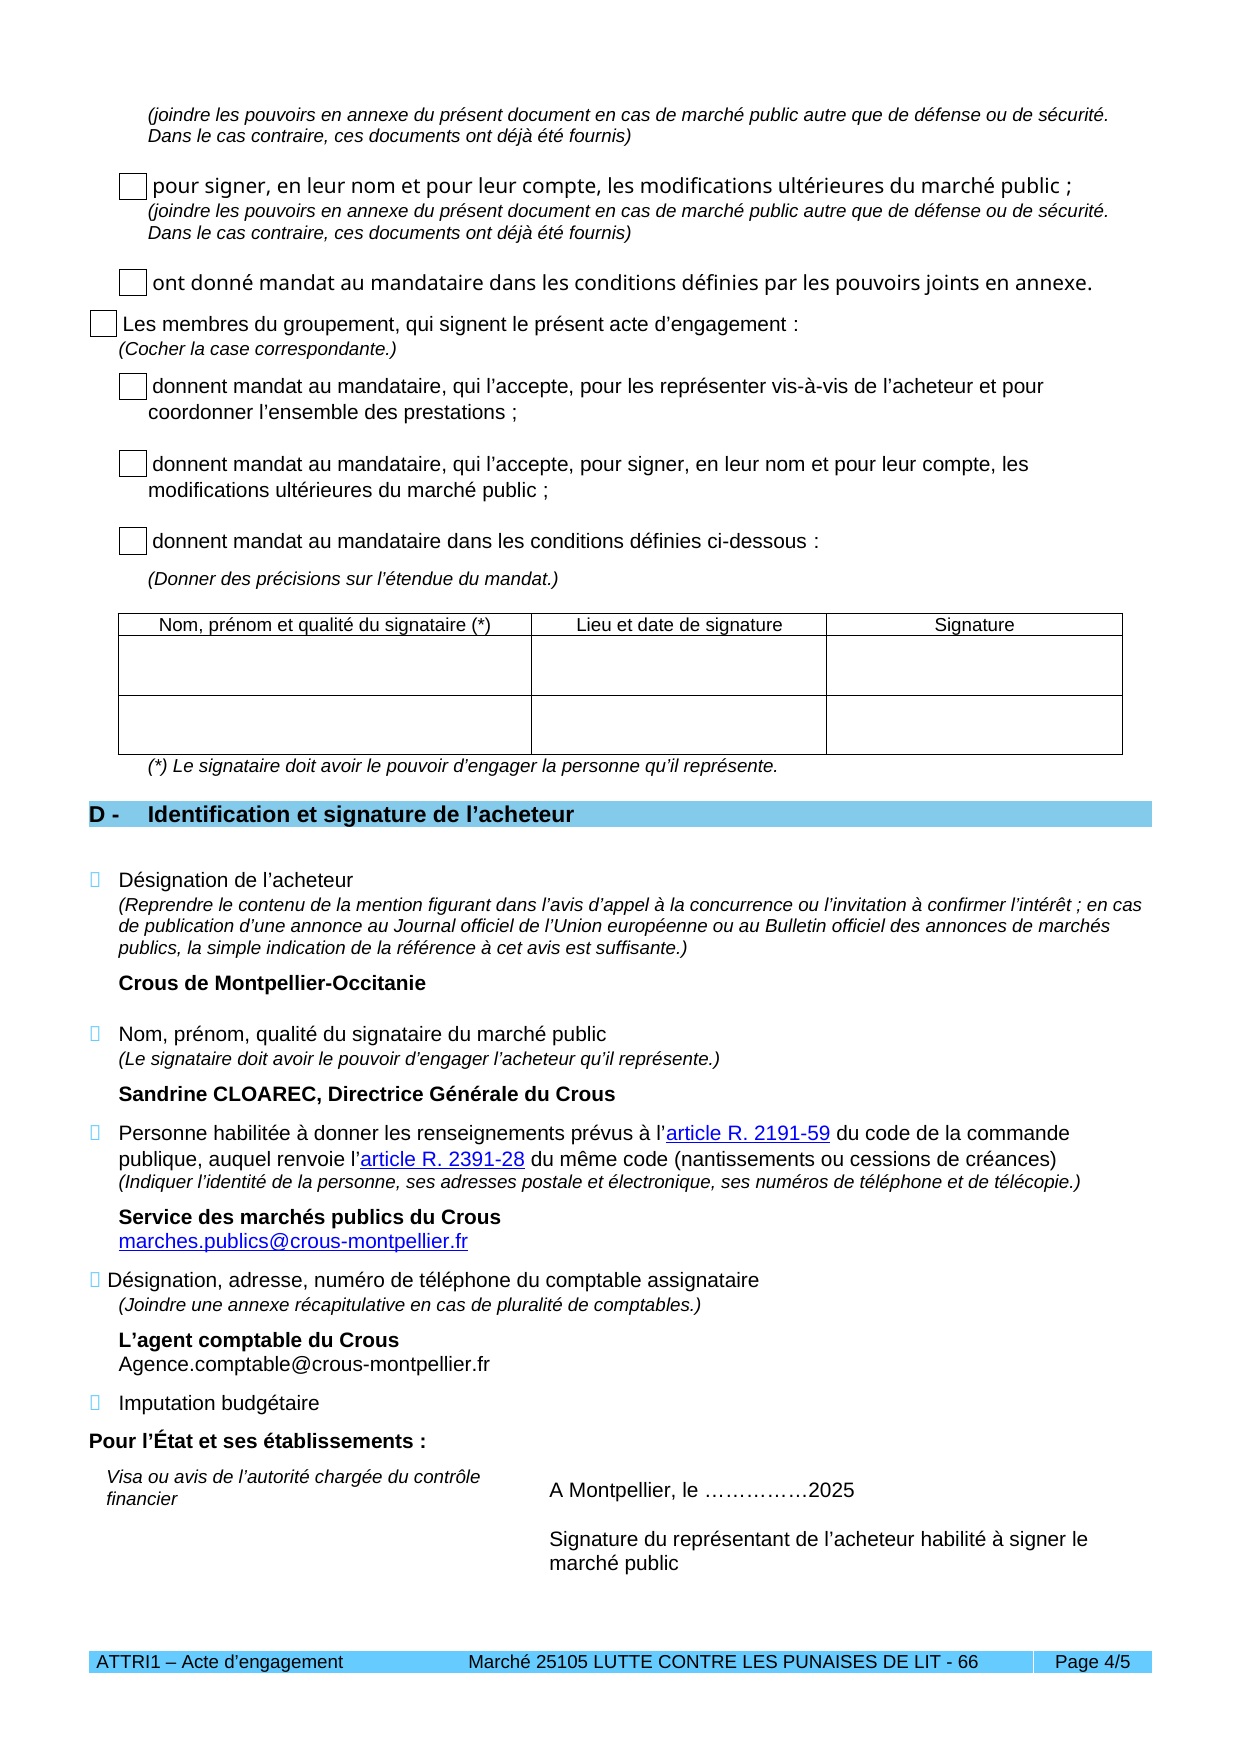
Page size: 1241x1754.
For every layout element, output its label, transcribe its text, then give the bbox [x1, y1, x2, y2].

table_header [103, 1466, 546, 1588]
table_cell [119, 696, 531, 753]
text Service des marchés publics du Crous [118, 1205, 1152, 1229]
text ont donné mandat au mandataire dans les conditions définies par les pouvoirs joints en annexe. [118, 268, 1152, 297]
text pour signer, en leur nom et pour leur compte, les modifications ultérieures du marché public ; (joindre les pouvoirs en annexe du présent document en cas de marché public autre que de défense ou de sécurité. Dans le cas contraire, ces documents ont déjà été fournis) [118, 172, 1152, 243]
table_cell [532, 636, 826, 694]
text donnent mandat au mandataire dans les conditions définies ci-dessous : [118, 526, 1152, 555]
table_header Signature [827, 614, 1122, 635]
table_header Lieu et date de signature [532, 614, 826, 635]
text  Imputation budgétaire [89, 1388, 1152, 1417]
text L’agent comptable du Crous [118, 1328, 1152, 1352]
text donnent mandat au mandataire, qui l’accepte, pour signer, en leur nom et pour leur compte, les modifications ultérieures du marché public ; [118, 449, 1152, 501]
text (Joindre une annexe récapitulative en cas de pluralité de comptables.) [118, 1294, 1152, 1315]
text Sandrine CLOAREC, Directrice Générale du Crous [118, 1082, 1152, 1106]
table_cell [119, 636, 531, 694]
table_cell [827, 636, 1122, 694]
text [118, 103, 1152, 147]
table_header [546, 1466, 1137, 1588]
text Agence.comptable@crous-montpellier.fr [118, 1352, 1152, 1376]
text  Personne habilitée à donner les renseignements prévus à l’article R. 2191-59 du code de la commande publique, auquel renvoie l’article R. 2391-28 du même code (nantissements ou cessions de créances) [89, 1118, 1152, 1171]
text (Donner des précisions sur l’étendue du mandat.) [148, 567, 1152, 589]
table_cell [827, 696, 1122, 753]
table_header Nom, prénom et qualité du signataire (*) [119, 614, 531, 635]
text  Nom, prénom, qualité du signataire du marché public [89, 1019, 1152, 1048]
table_cell [532, 696, 826, 753]
text (Reprendre le contenu de la mention figurant dans l’avis d’appel à la concurrence ou l’invitation à confirmer l’intérêt ; en cas de publication d’une annonce au Journal officiel de l’Union européenne ou au Bulletin officiel des annonces de marchés publics, la simple indication de la référence à cet avis est suffisante.) [118, 893, 1152, 958]
text (*) Le signataire doit avoir le pouvoir d’engager la personne qu’il représente. [148, 754, 1152, 776]
text marches.publics@crous-montpellier.fr [118, 1229, 1152, 1253]
text (Cocher la case correspondante.) [118, 337, 1152, 359]
text (Le signataire doit avoir le pouvoir d’engager l’acheteur qu’il représente.) [118, 1048, 1152, 1069]
text (Indiquer l’identité de la personne, ses adresses postale et électronique, ses numéros de téléphone et de télécopie.) [118, 1171, 1152, 1192]
text Crous de Montpellier-Occitanie [118, 971, 1152, 994]
text Pour l’État et ses établissements : [89, 1429, 1152, 1453]
list Identification et signature de l’acheteur [89, 801, 1152, 827]
text Les membres du groupement, qui signent le présent acte d’engagement : [89, 309, 1152, 337]
text  Désignation de l’acheteur [89, 865, 1152, 893]
text  Désignation, adresse, numéro de téléphone du comptable assignataire [89, 1265, 1152, 1294]
text donnent mandat au mandataire, qui l’accepte, pour les représenter vis-à-vis de l’acheteur et pour coordonner l’ensemble des prestations ; [118, 372, 1152, 424]
